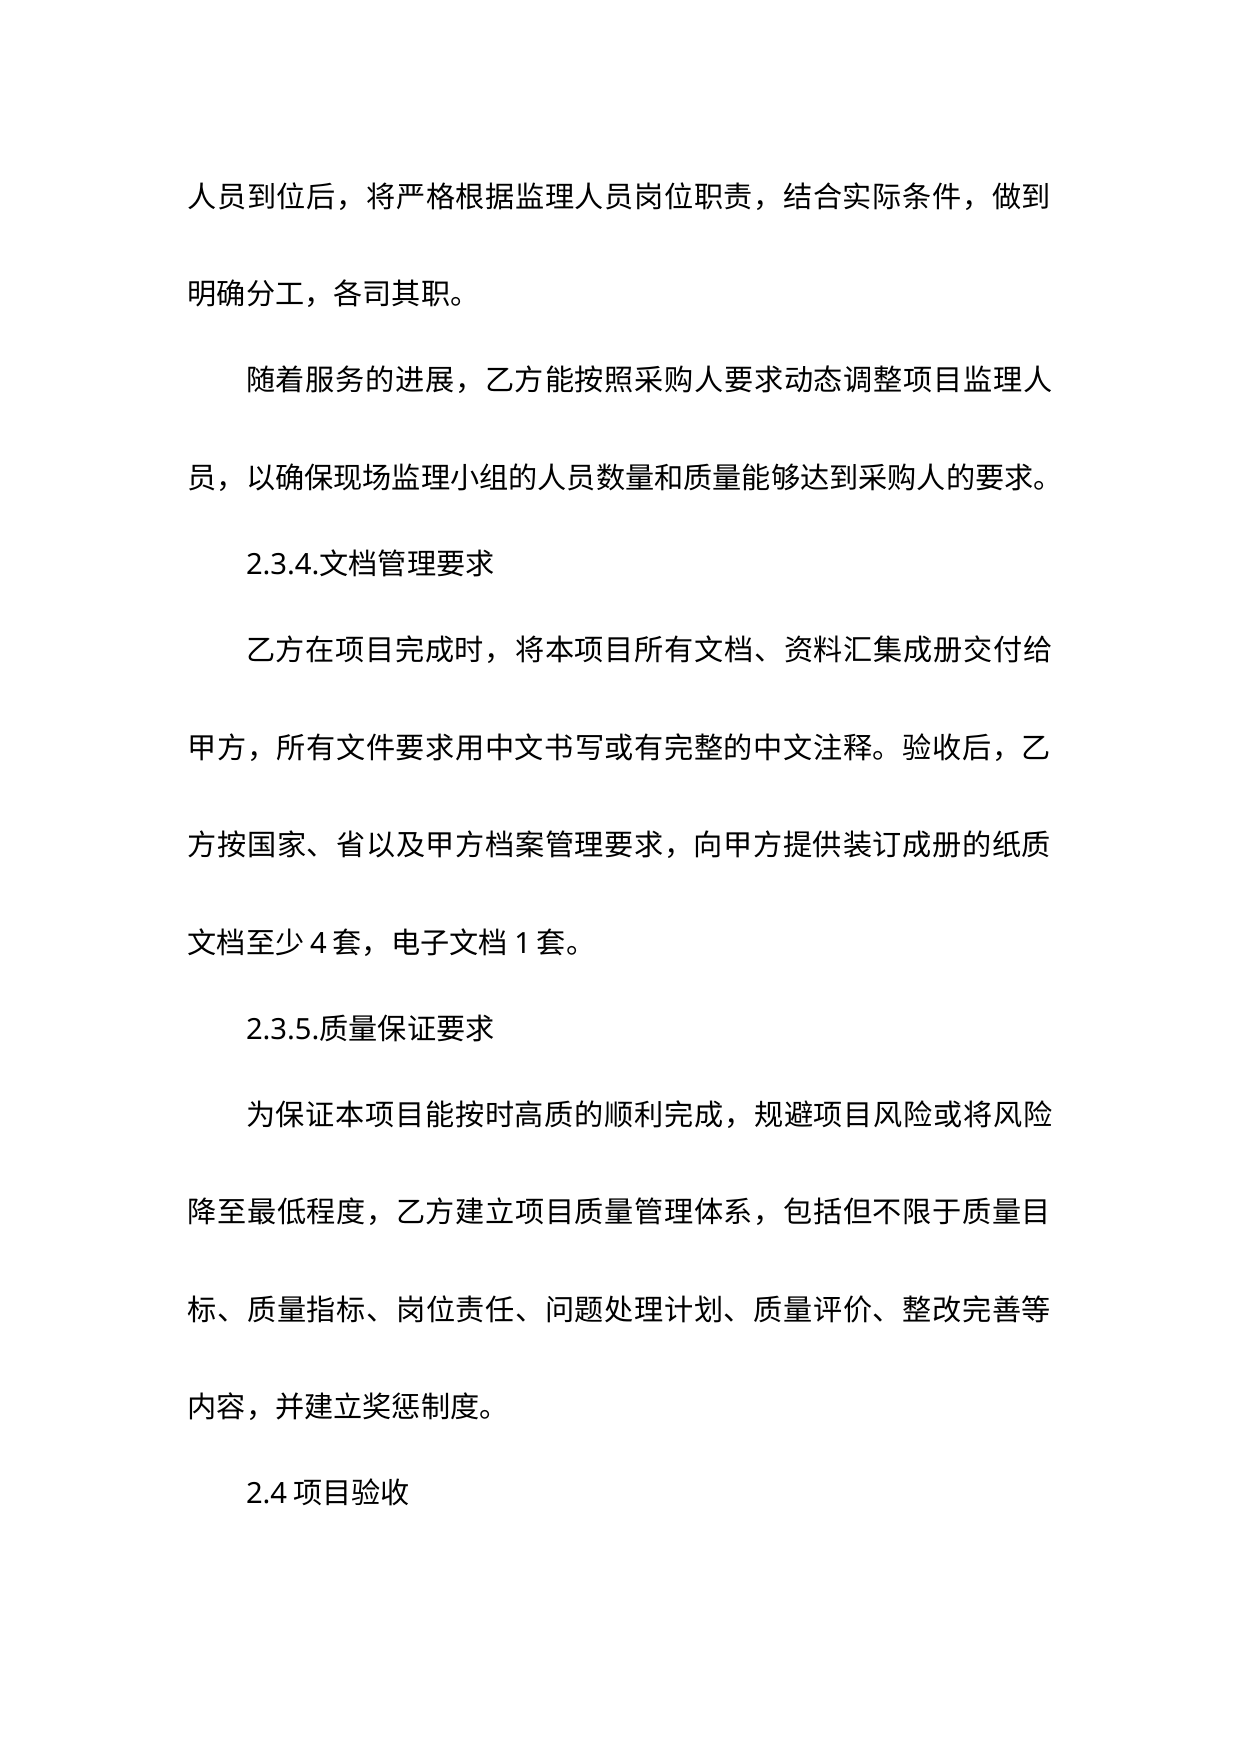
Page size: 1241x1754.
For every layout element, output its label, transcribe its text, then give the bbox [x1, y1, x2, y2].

text 2.3.5.质量保证要求 [187, 994, 1053, 1059]
text 2.3.4.文档管理要求 [187, 529, 1053, 594]
text 2.4项目验收 [187, 1459, 1053, 1524]
text 为保证本项目能按时高质的顺利完成，规避项目风险或将风险降至最低程度，乙方建立项目质量管理体系，包括但不限于质量目标、质量指标、岗位责任、问题处理计划、质量评价、整改完善等内容，并建立奖惩制度。 [187, 1080, 1053, 1438]
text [187, 162, 1053, 324]
text 乙方在项目完成时，将本项目所有文档、资料汇集成册交付给甲方，所有文件要求用中文书写或有完整的中文注释。验收后，乙方按国家、省以及甲方档案管理要求，向甲方提供装订成册的纸质文档至少4套，电子文档 1套。 [187, 615, 1053, 973]
text 随着服务的进展，乙方能按照采购人要求动态调整项目监理人员，以确保现场监理小组的人员数量和质量能够达到采购人的要求。 [187, 346, 1053, 508]
